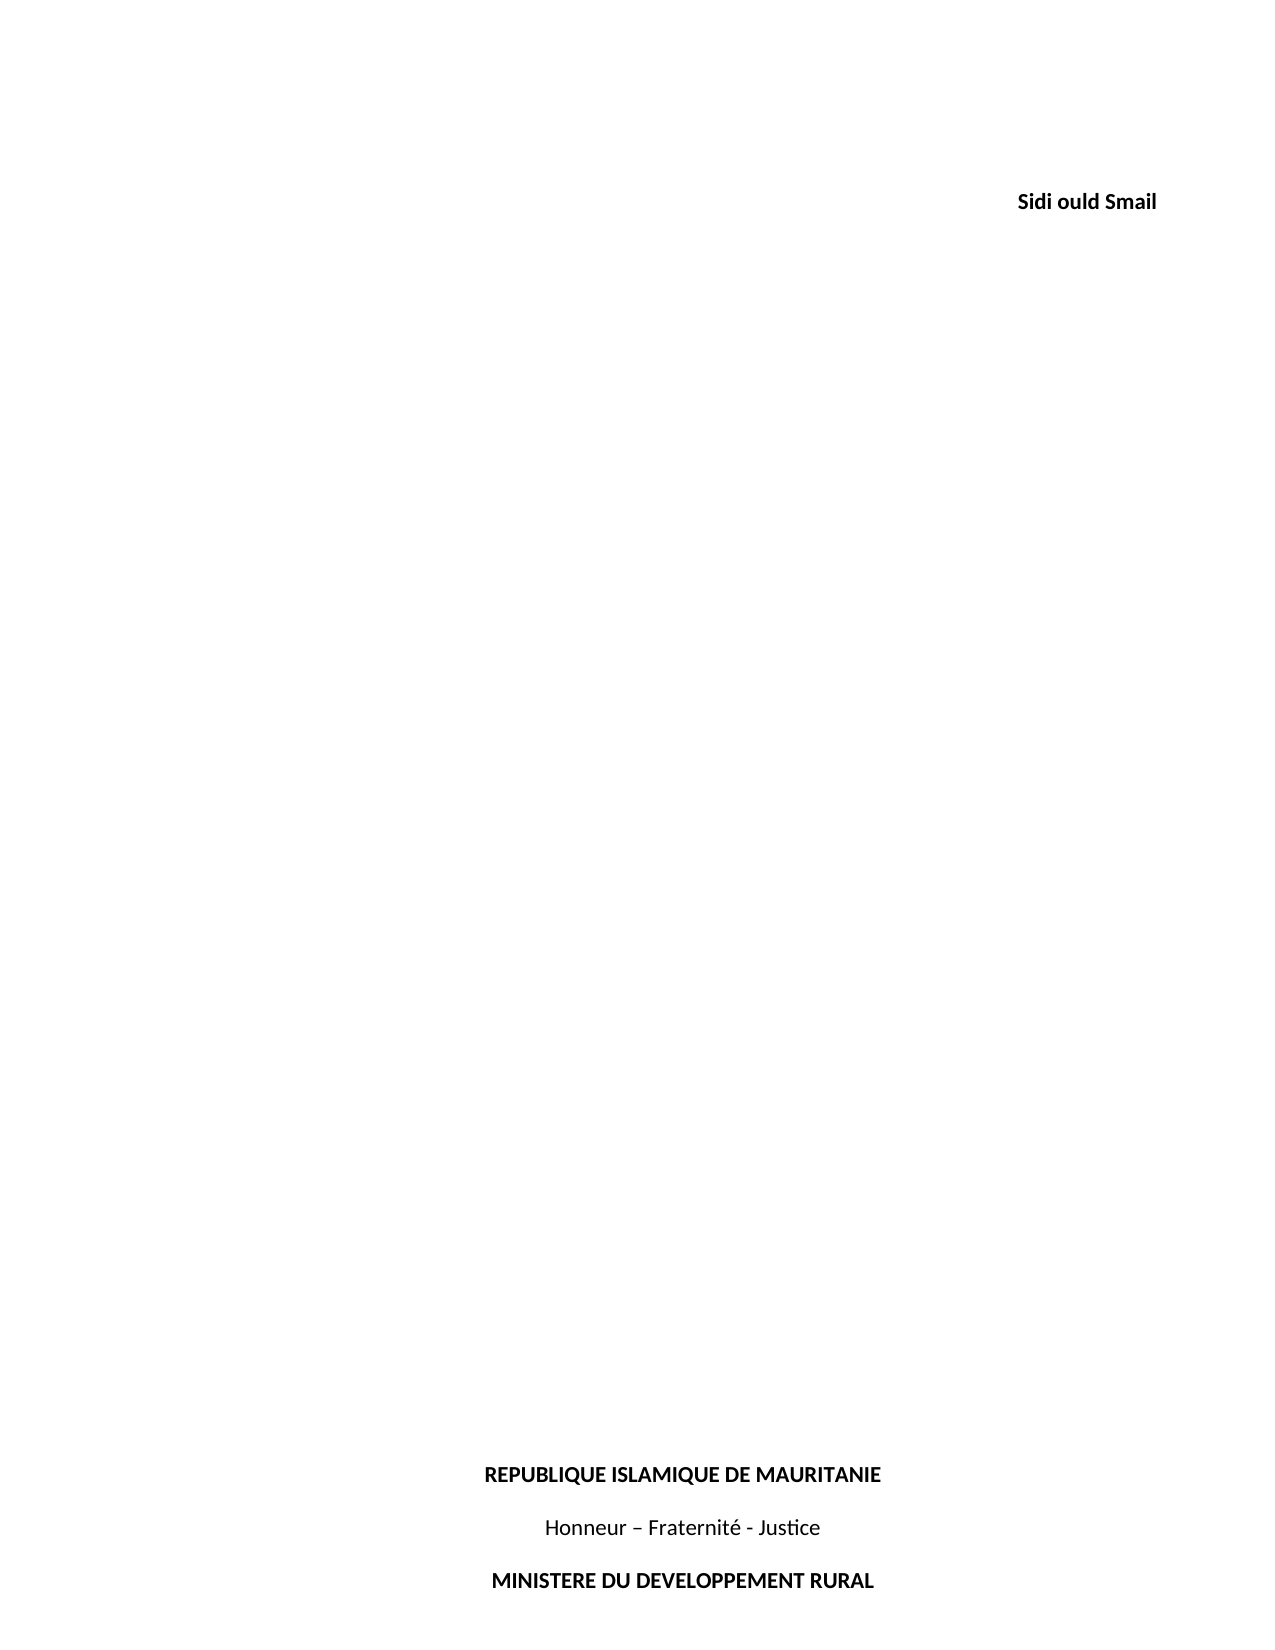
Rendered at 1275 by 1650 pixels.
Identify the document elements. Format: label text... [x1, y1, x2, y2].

text Honneur – Fraternité - Justice [179, 1513, 1186, 1541]
text REPUBLIQUE ISLAMIQUE DE MAURITANIE [179, 1460, 1186, 1488]
text Sidi ould Smail [179, 187, 1186, 215]
text MINISTERE DU DEVELOPPEMENT RURAL [179, 1566, 1186, 1594]
